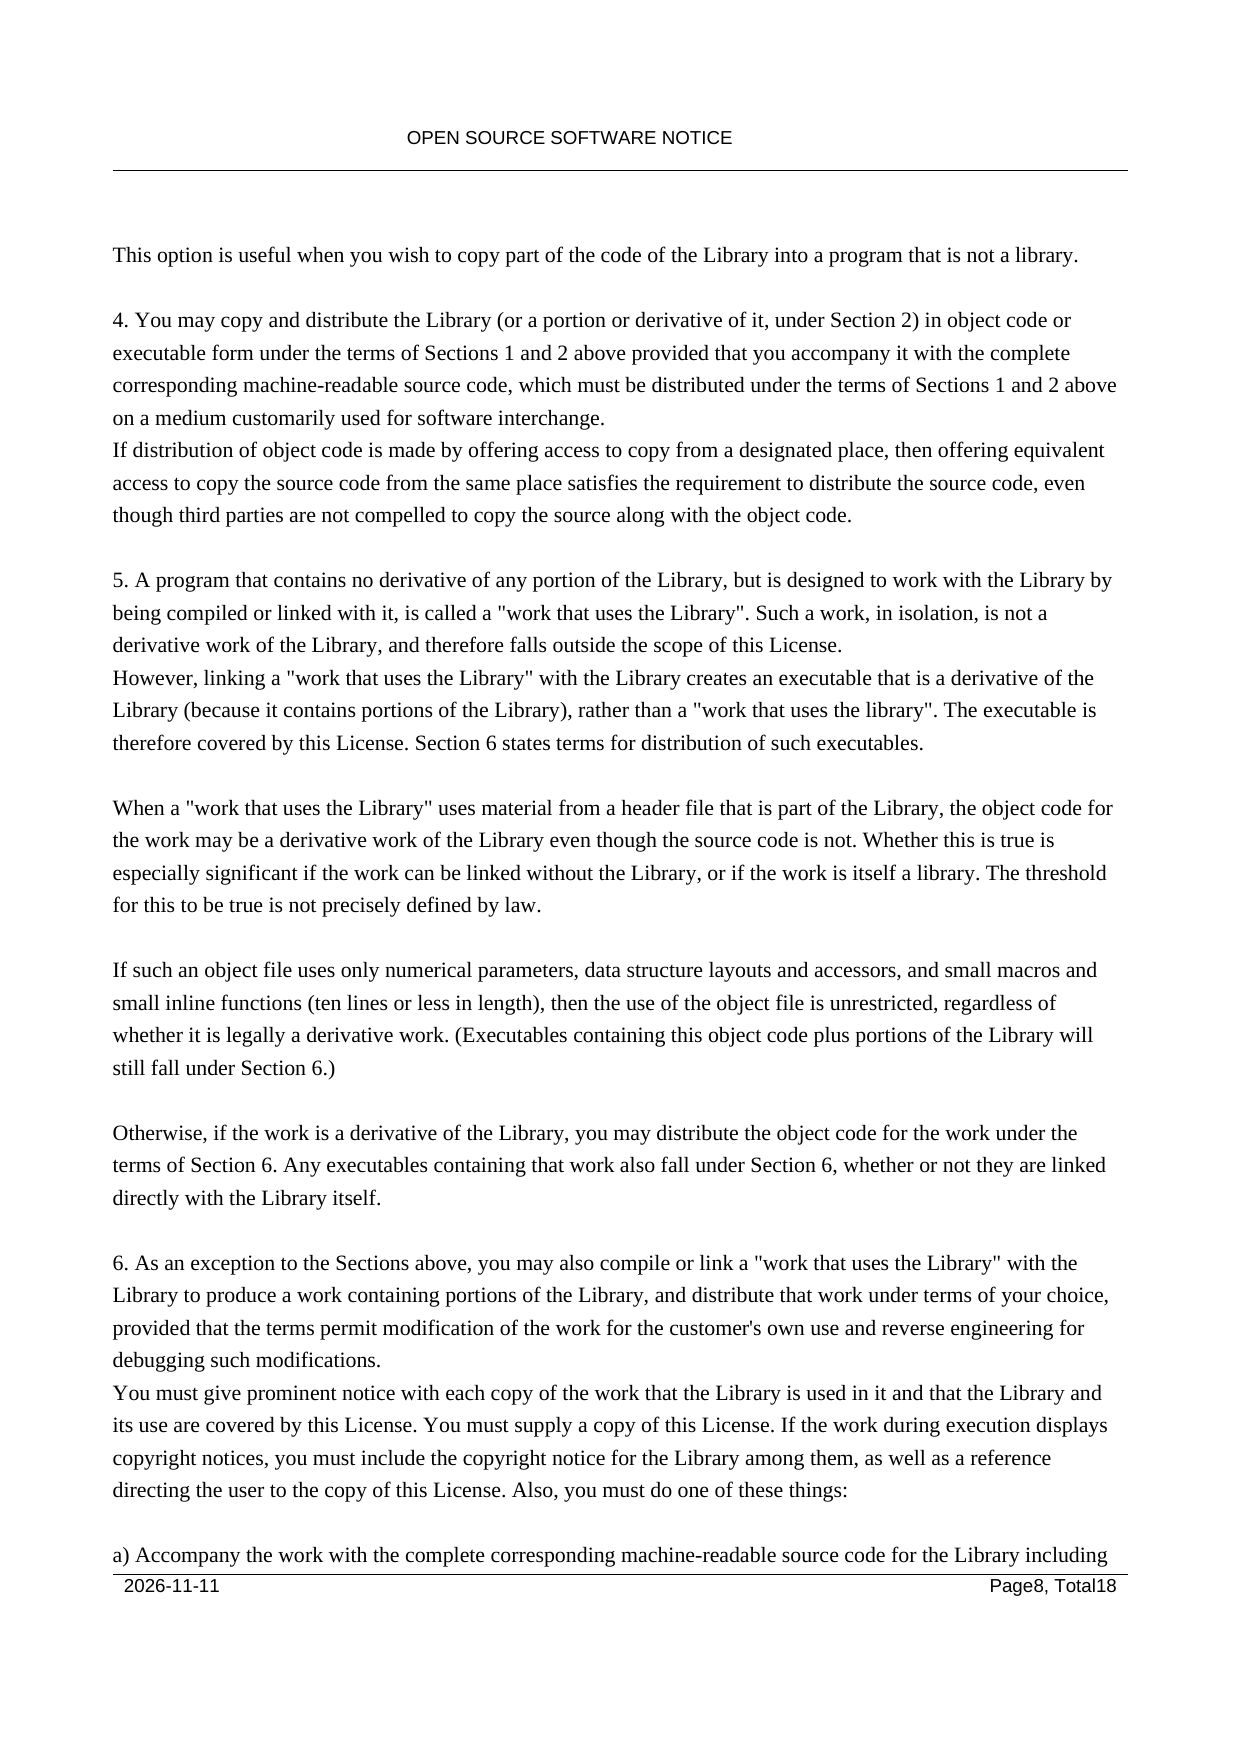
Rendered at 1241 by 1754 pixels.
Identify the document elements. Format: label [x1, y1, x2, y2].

text [112, 206, 1128, 1571]
